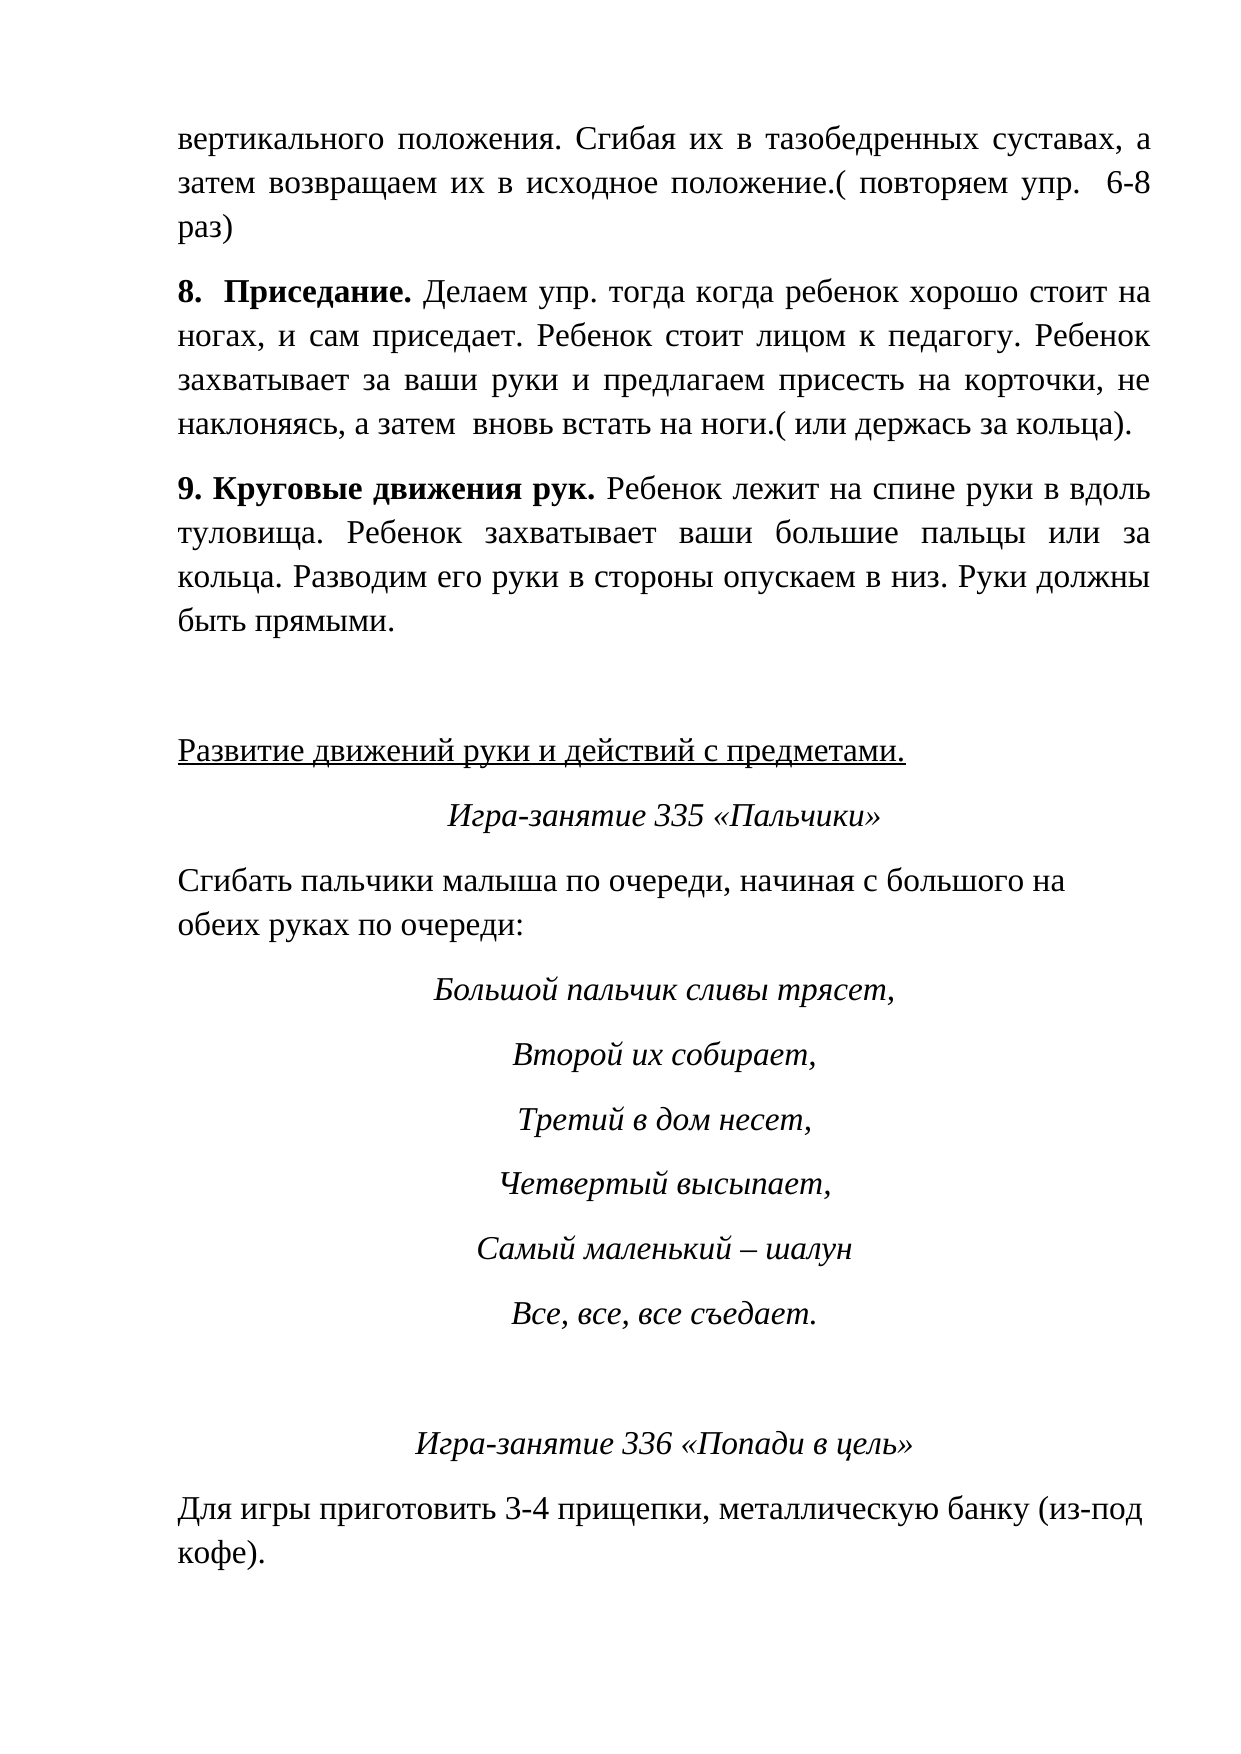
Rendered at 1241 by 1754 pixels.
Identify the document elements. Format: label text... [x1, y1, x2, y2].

text Третий в дом несет, [177, 1099, 1152, 1137]
text Большой пальчик сливы трясет, [177, 969, 1152, 1007]
text Все, все, все съедает. [177, 1293, 1152, 1332]
text Самый маленький – шалун [177, 1228, 1152, 1267]
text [177, 118, 1152, 244]
text Четвертый высыпает, [177, 1164, 1152, 1202]
text Второй их собирает, [177, 1034, 1152, 1072]
text 8. Приседание. Делаем упр. тогда когда ребенок хорошо стоит на ногах, и сам приседает. Ребенок стоит лицом к педагогу. Ребенок захватывает за ваши руки и предлагаем присесть на корточки, не наклоняясь, а затем вновь встать на ноги.( или держась за кольца). [177, 271, 1152, 442]
text Сгибать пальчики малыша по очереди, начиная с большого на обеих руках по очереди: [177, 860, 1152, 942]
text Игра-занятие 335 «Пальчики» [177, 795, 1152, 833]
text 9. Круговые движения рук. Ребенок лежит на спине руки в вдоль туловища. Ребенок захватывает ваши большие пальцы или за кольца. Разводим его руки в стороны опускаем в низ. Руки должны быть прямыми. [177, 468, 1152, 639]
text Развитие движений руки и действий с предметами. [177, 730, 1152, 768]
text Игра-занятие 336 «Попади в цель» [177, 1423, 1152, 1462]
text Для игры приготовить 3-4 прищепки, металлическую банку (из-под кофе). [177, 1488, 1152, 1571]
